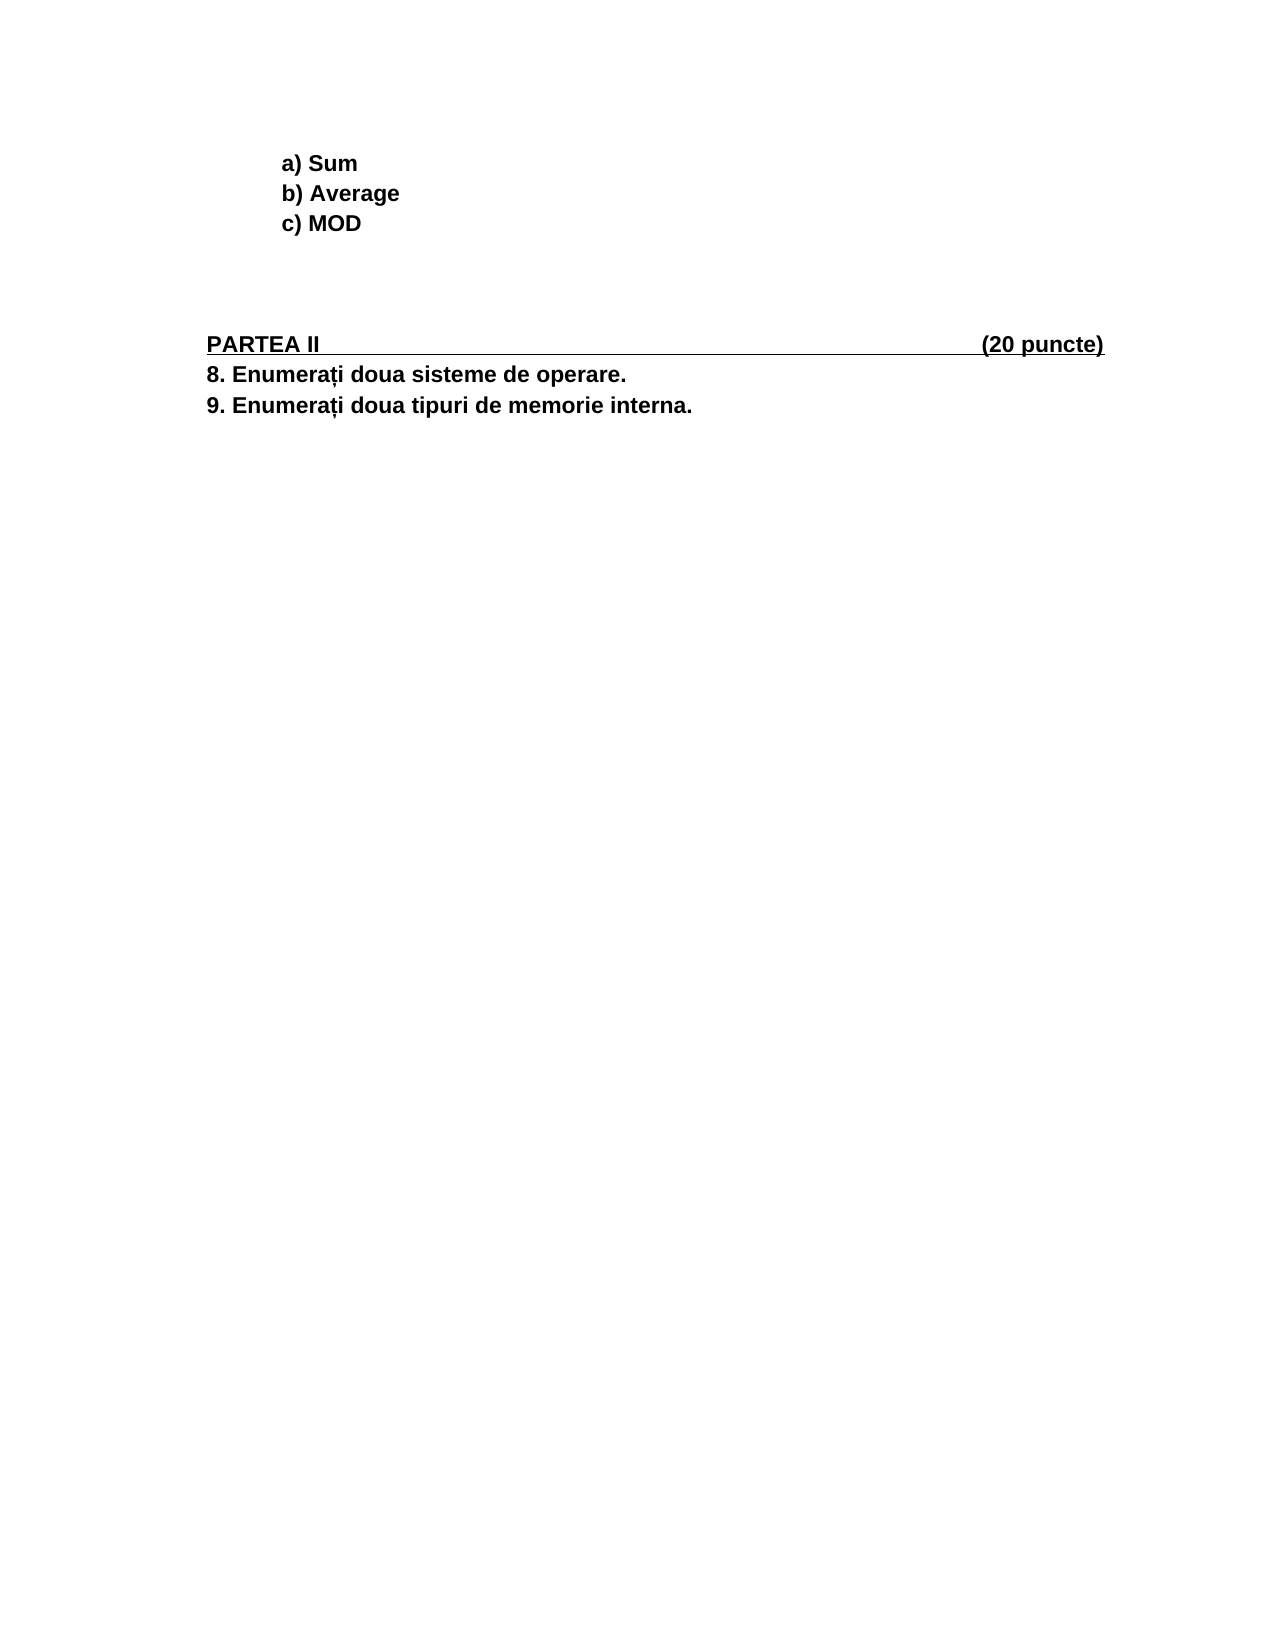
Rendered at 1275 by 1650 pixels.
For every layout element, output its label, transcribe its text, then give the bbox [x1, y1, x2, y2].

text PARTEA II (20 puncte) [206, 331, 1125, 358]
text 9. Enumerați doua tipuri de memorie interna. [206, 392, 1125, 418]
text c) MOD [281, 210, 1125, 237]
text a) Sum [281, 150, 1125, 176]
text 8. Enumerați doua sisteme de operare. [206, 361, 1125, 388]
text b) Average [281, 180, 1125, 207]
